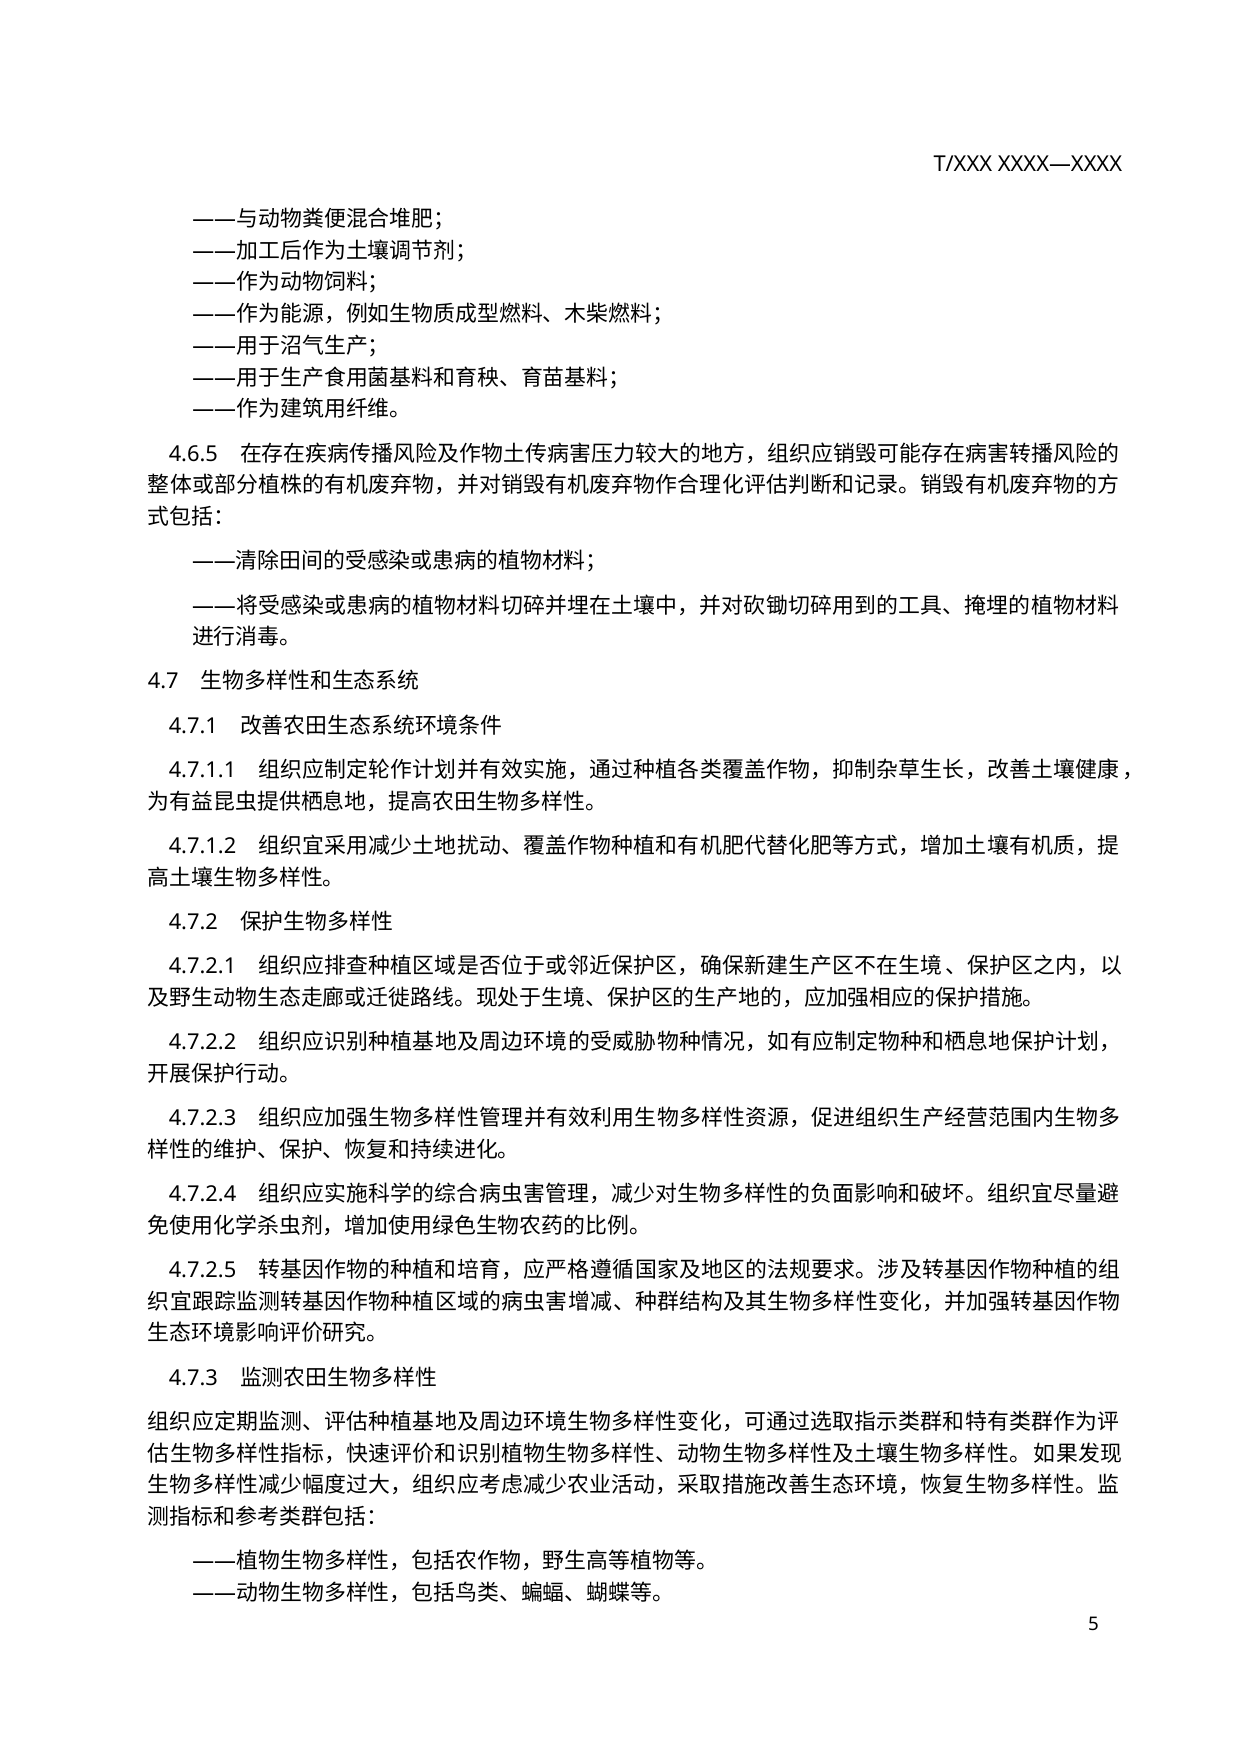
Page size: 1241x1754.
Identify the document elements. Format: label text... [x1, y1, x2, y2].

text 组织应识别种植基地及周边环境的受威胁物种情况，如有应制定物种和栖息地保护计划，开展保护行动。 [148, 1024, 1122, 1088]
text 组织宜采用减少土地扰动、覆盖作物种植和有机肥代替化肥等方式，增加土壤有机质，提高土壤生物多样性。 [148, 828, 1122, 891]
list ——将受感染或患病的植物材料切碎并埋在土壤中，并对砍锄切碎用到的工具、掩埋的植物材料进行消毒。 [192, 588, 1122, 651]
text 加工后作为土壤调节剂； [192, 233, 1122, 264]
text 生物多样性和生态系统 [148, 663, 1122, 695]
text 作为动物饲料； [192, 264, 1122, 296]
text 组织应实施科学的综合病虫害管理，减少对生物多样性的负面影响和破坏。组织宜尽量避免使用化学杀虫剂，增加使用绿色生物农药的比例。 [148, 1176, 1122, 1239]
text 用于生产食用菌基料和育秧、育苗基料； [192, 360, 1122, 391]
text 用于沼气生产； [192, 328, 1122, 360]
list ——清除田间的受感染或患病的植物材料； [192, 543, 1122, 575]
text 与动物粪便混合堆肥； [192, 201, 1122, 233]
text 保护生物多样性 [148, 904, 1122, 936]
text 组织应排查种植区域是否位于或邻近保护区，确保新建生产区不在生境、保护区之内，以及野生动物生态走廊或迁徙路线。现处于生境、保护区的生产地的，应加强相应的保护措施。 [148, 948, 1122, 1012]
list 组织应定期监测、评估种植基地及周边环境生物多样性变化，可通过选取指示类群和特有类群作为评估生物多样性指标，快速评价和识别植物生物多样性、动物生物多样性及土壤生物多样性。如果发现生物多样性减少幅度过大，组织应考虑减少农业活动，采取措施改善生态环境，恢复生物多样性。监测指标和参考类群包括： [148, 1404, 1122, 1531]
text 转基因作物的种植和培育，应严格遵循国家及地区的法规要求。涉及转基因作物种植的组织宜跟踪监测转基因作物种植区域的病虫害增减、种群结构及其生物多样性变化，并加强转基因作物生态环境影响评价研究。 [148, 1252, 1122, 1347]
text 组织应加强生物多样性管理并有效利用生物多样性资源，促进组织生产经营范围内生物多样性的维护、保护、恢复和持续进化。 [148, 1100, 1122, 1163]
list 植物生物多样性，包括农作物，野生高等植物等。 [192, 1543, 1122, 1575]
text 改善农田生态系统环境条件 [148, 708, 1122, 739]
text 在存在疾病传播风险及作物土传病害压力较大的地方，组织应销毁可能存在病害转播风险的整体或部分植株的有机废弃物，并对销毁有机废弃物作合理化评估判断和记录。销毁有机废弃物的方式包括： [148, 436, 1122, 531]
text 作为建筑用纤维。 [192, 391, 1122, 423]
list 动物生物多样性，包括鸟类、蝙蝠、蝴蝶等。 [192, 1575, 1122, 1607]
text 作为能源，例如生物质成型燃料、木柴燃料； [192, 296, 1122, 328]
text 组织应制定轮作计划并有效实施，通过种植各类覆盖作物，抑制杂草生长，改善土壤健康，为有益昆虫提供栖息地，提高农田生物多样性。 [148, 752, 1122, 816]
text 监测农田生物多样性 [148, 1359, 1122, 1391]
